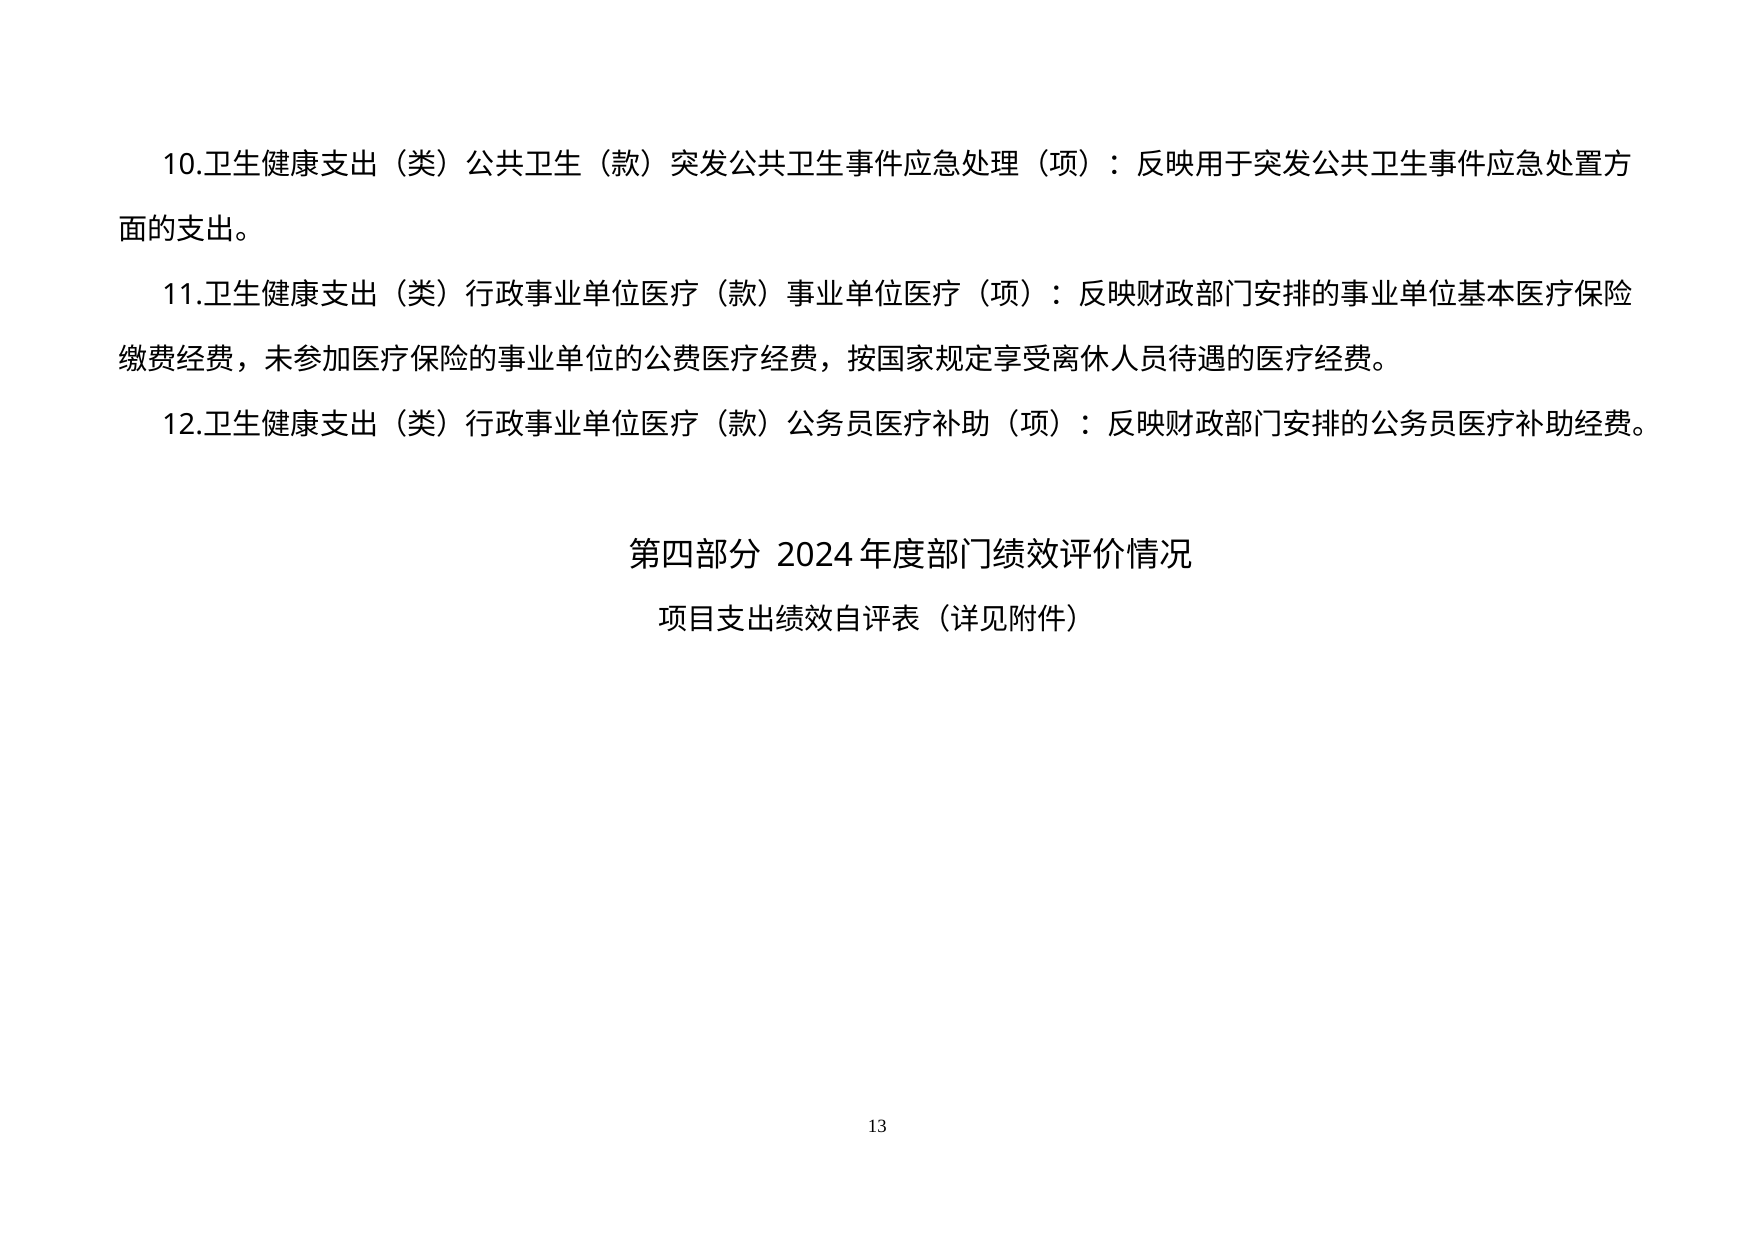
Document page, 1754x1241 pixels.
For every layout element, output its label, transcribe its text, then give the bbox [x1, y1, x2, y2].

text 第四部分 2024年度部门绩效评价情况 [118, 519, 1636, 584]
text 12.卫生健康支出（类）行政事业单位医疗（款）公务员医疗补助（项）：反映财政部门安排的公务员医疗补助经费。 [118, 389, 1636, 454]
list 项目支出绩效自评表（详见附件） [118, 584, 1636, 649]
text 10.卫生健康支出（类）公共卫生（款）突发公共卫生事件应急处理（项）：反映用于突发公共卫生事件应急处置方面的支出。 [118, 129, 1636, 259]
text 11.卫生健康支出（类）行政事业单位医疗（款）事业单位医疗（项）：反映财政部门安排的事业单位基本医疗保险缴费经费，未参加医疗保险的事业单位的公费医疗经费，按国家规定享受离休人员待遇的医疗经费。 [118, 259, 1636, 389]
